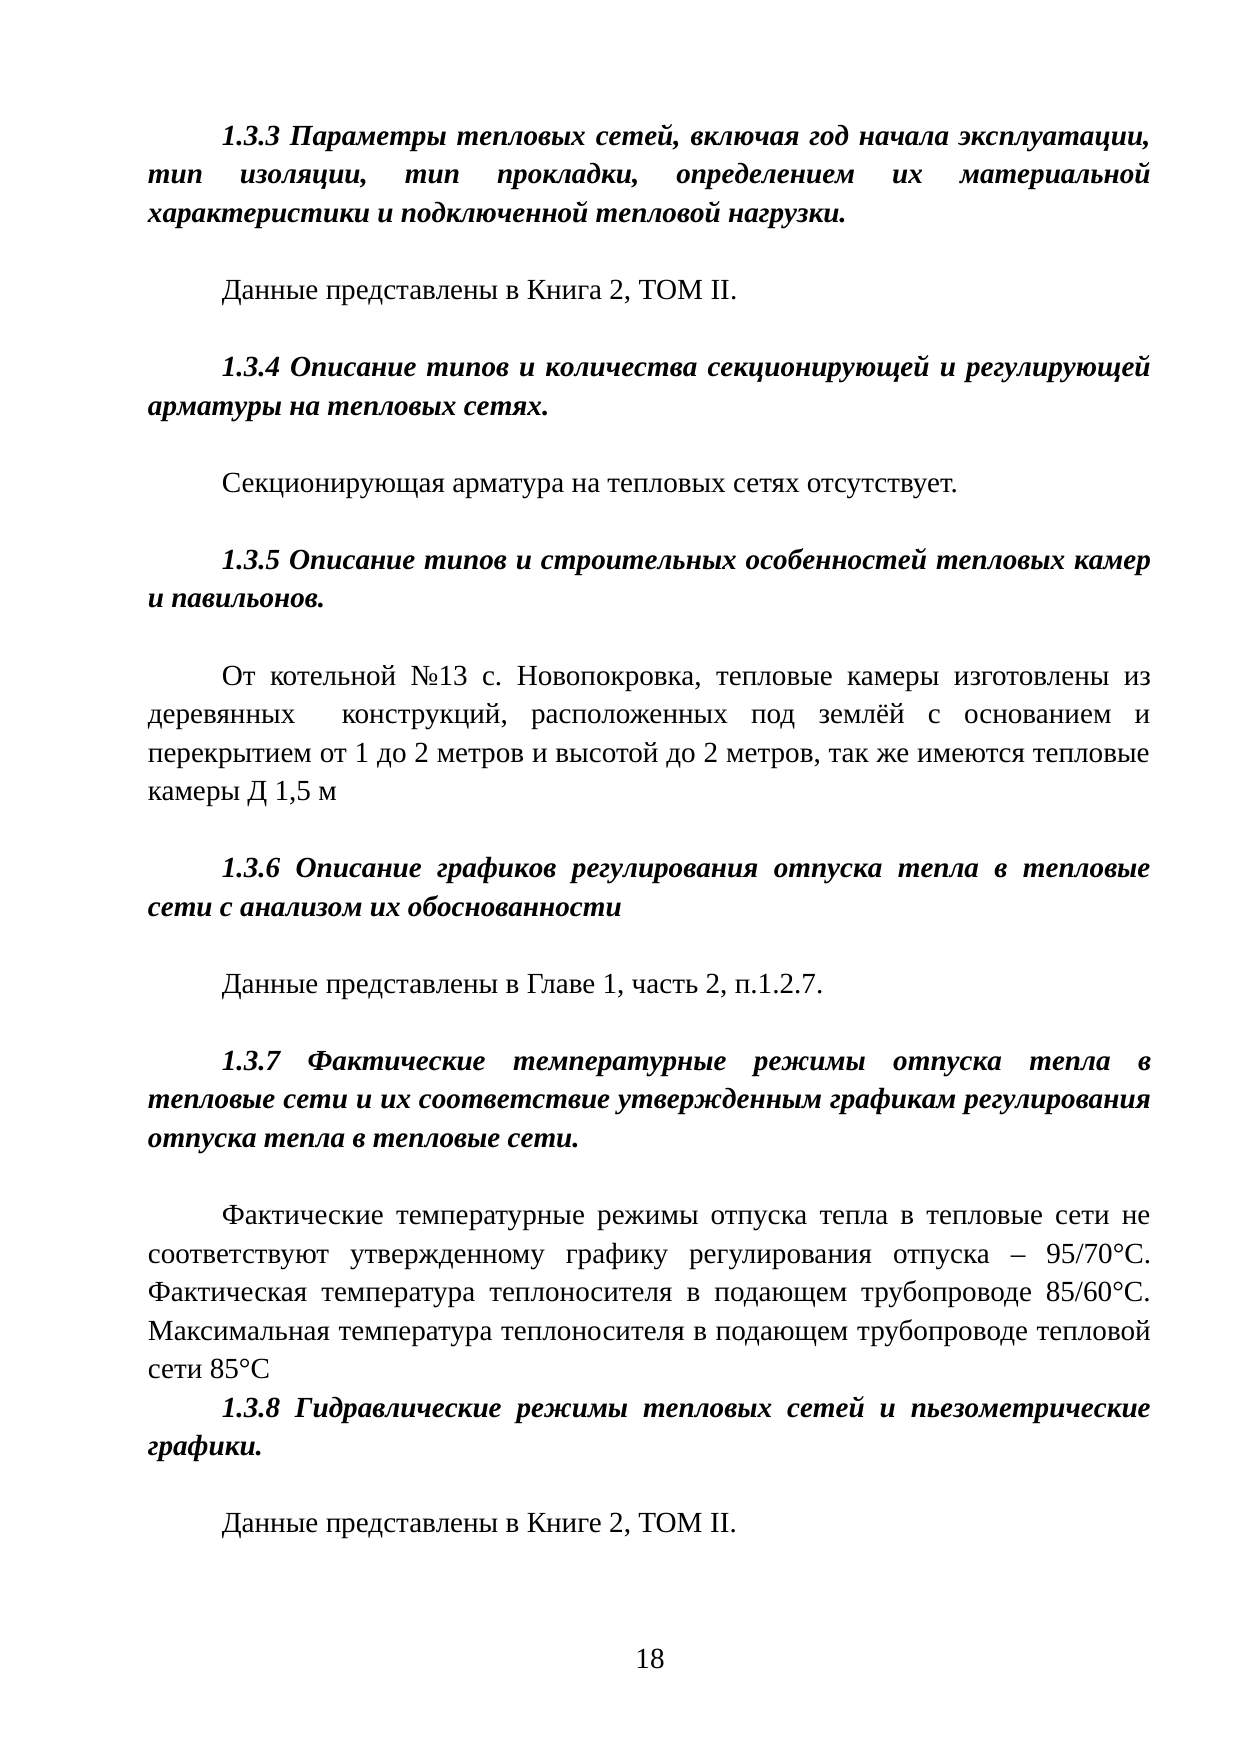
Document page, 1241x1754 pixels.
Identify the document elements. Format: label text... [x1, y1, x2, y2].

text Фактические температурные режимы отпуска тепла в тепловые сети не соответствуют утвержденному графику регулирования отпуска – 95/70°С. Фактическая температура теплоносителя в подающем трубопроводе 85/60°С. Максимальная температура теплоносителя в подающем трубопроводе тепловой сети 85°С [148, 1197, 1152, 1385]
subtitle 1.3.5 Описание типов и строительных особенностей тепловых камер и павильонов. [148, 542, 1152, 614]
text От котельной №13 с. Новопокровка, тепловые камеры изготовлены из деревянных конструкций, расположенных под землёй с основанием и перекрытием от 1 до 2 метров и высотой до 2 метров, так же имеются тепловые камеры Д 1,5 м [148, 658, 1152, 807]
text Данные представлены в Книга 2, ТОМ II. [148, 272, 1152, 306]
subtitle 1.3.7 Фактические температурные режимы отпуска тепла в тепловые сети и их соответствие утвержденным графикам регулирования отпуска тепла в тепловые сети. [148, 1043, 1152, 1154]
text Секционирующая арматура на тепловых сетях отсутствует. [148, 465, 1152, 498]
subtitle 1.3.6 Описание графиков регулирования отпуска тепла в тепловые сети с анализом их обоснованности [148, 850, 1152, 922]
subtitle 1.3.4 Описание типов и количества секционирующей и регулирующей арматуры на тепловых сетях. [148, 349, 1152, 421]
text 1.3.3 Параметры тепловых сетей, включая год начала эксплуатации, тип изоляции, тип прокладки, определением их материальной характеристики и подключенной тепловой нагрузки. [148, 118, 1152, 229]
text Данные представлены в Книге 2, ТОМ II. [148, 1506, 1152, 1539]
subtitle 1.3.8 Гидравлические режимы тепловых сетей и пьезометрические графики. [148, 1390, 1152, 1462]
text Данные представлены в Главе 1, часть 2, п.1.2.7. [148, 966, 1152, 999]
